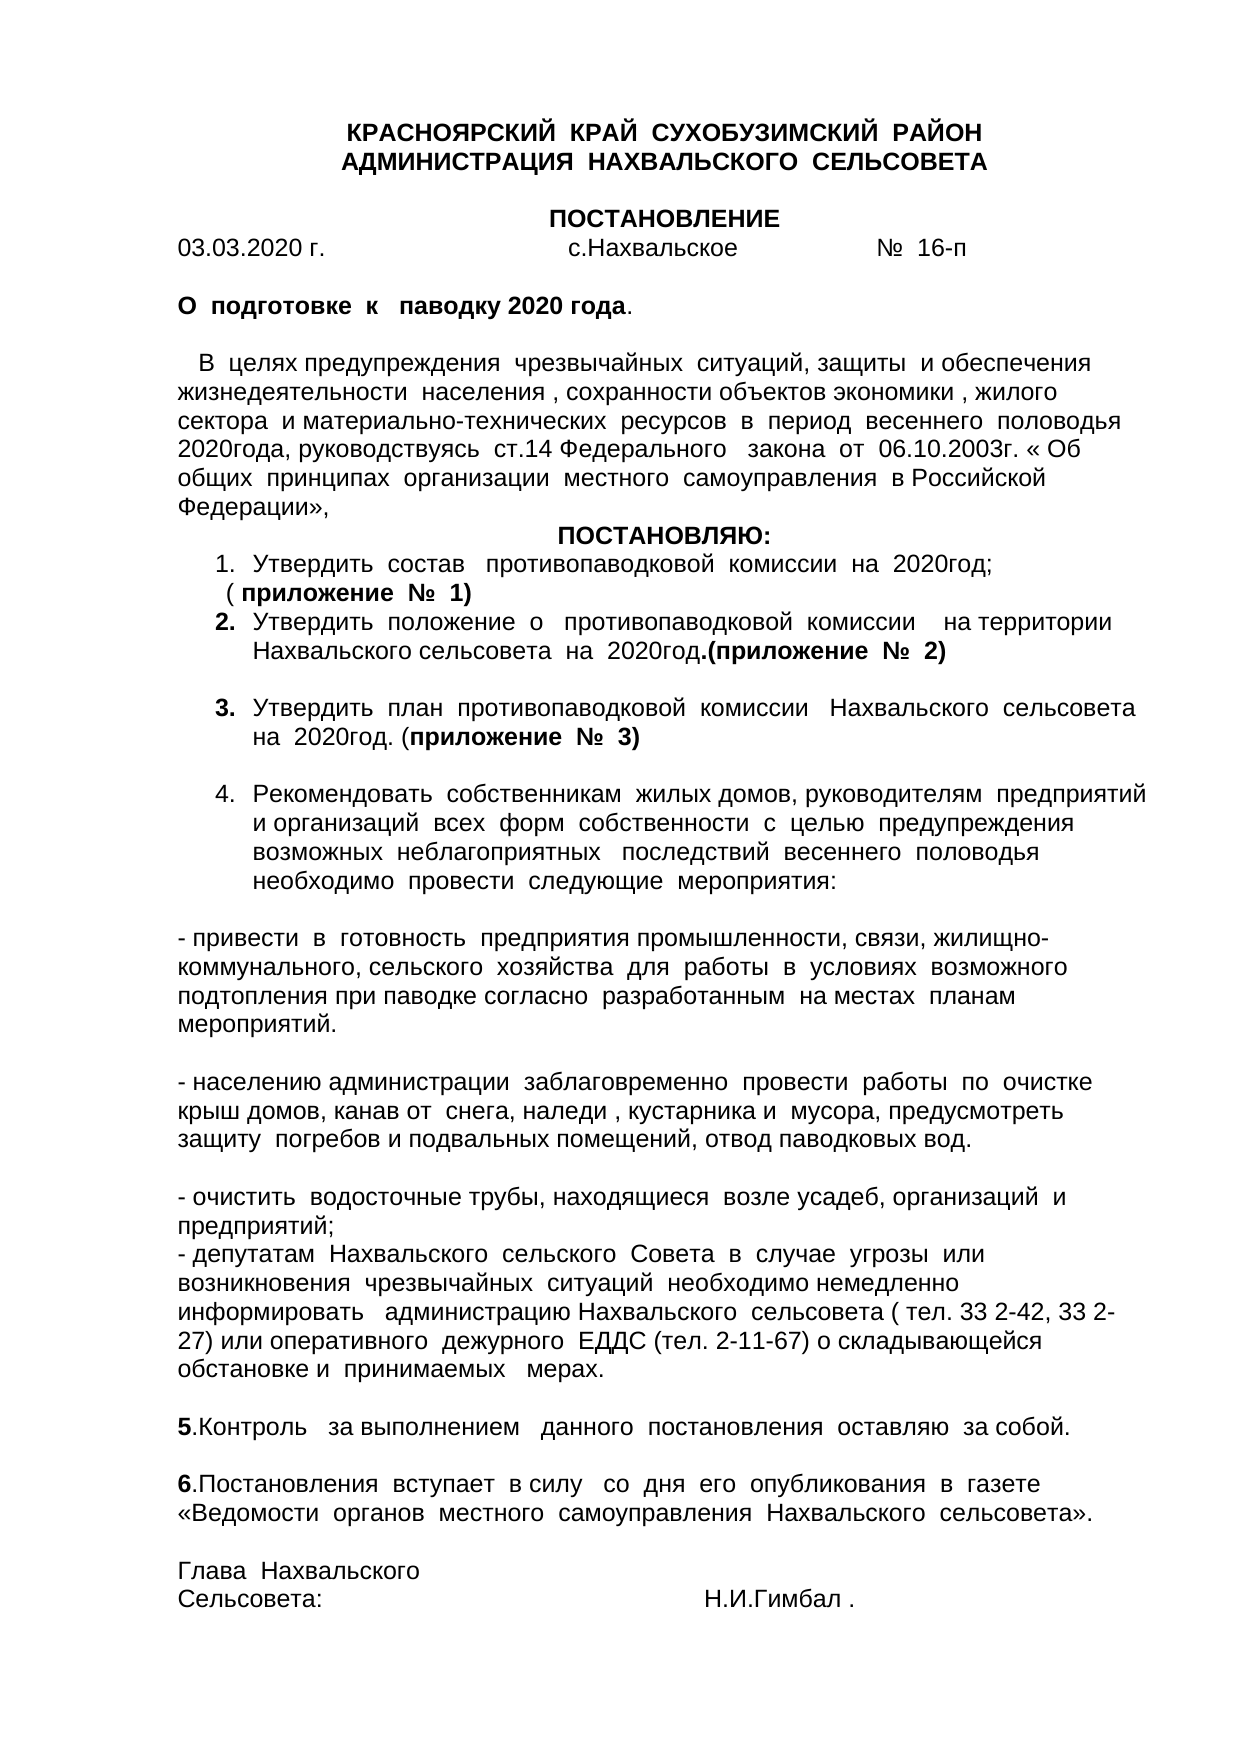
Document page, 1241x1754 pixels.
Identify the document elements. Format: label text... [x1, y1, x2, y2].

list Утвердить положение о противопаводковой комиссии на территории Нахвальского сельсовета на 2020год.(приложение № 2) [215, 607, 1152, 664]
text - депутатам Нахвальского сельского Совета в случае угрозы или возникновения чрезвычайных ситуаций необходимо немедленно информировать администрацию Нахвальского сельсовета ( тел. 33 2-42, 33 2-27) или оперативного дежурного ЕДДС (тел. 2-11-67) о складывающейся обстановке и принимаемых мерах. [177, 1239, 1152, 1383]
text АДМИНИСТРАЦИЯ НАХВАЛЬСКОГО СЕЛЬСОВЕТА [177, 147, 1152, 176]
text В целях предупреждения чрезвычайных ситуаций, защиты и обеспечения жизнедеятельности населения , сохранности объектов экономики , жилого сектора и материально-технических ресурсов в период весеннего половодья 2020года, руководствуясь ст.14 Федерального закона от 06.10.2003г. « Об общих принципах организации местного самоуправления в Российской Федерации», [177, 348, 1152, 521]
list Рекомендовать собственникам жилых домов, руководителям предприятий и организаций всех форм собственности с целью предупреждения возможных неблагоприятных последствий весеннего половодья необходимо провести следующие мероприятия: [215, 779, 1152, 894]
text О подготовке к паводку 2020 года. [177, 291, 1152, 319]
text 03.03.2020 г. с.Нахвальское № 16-п [177, 233, 1152, 262]
text ПОСТАНОВЛЯЮ: [177, 521, 1152, 549]
text - очистить водосточные трубы, находящиеся возле усадеб, организаций и предприятий; [177, 1182, 1152, 1239]
text Глава Нахвальского [177, 1556, 1152, 1584]
text Сельсовета: Н.И.Гимбал . [177, 1584, 1152, 1613]
list ( приложение № 1) [226, 578, 1152, 607]
text ПОСТАНОВЛЕНИЕ [177, 204, 1152, 233]
text КРАСНОЯРСКИЙ КРАЙ СУХОБУЗИМСКИЙ РАЙОН [177, 118, 1152, 147]
text - населению администрации заблаговременно провести работы по очистке крыш домов, канав от снега, наледи , кустарника и мусора, предусмотреть защиту погребов и подвальных помещений, отвод паводковых вод. [177, 1067, 1152, 1153]
text 6.Постановления вступает в силу со дня его опубликования в газете «Ведомости органов местного самоуправления Нахвальского сельсовета». [177, 1469, 1152, 1527]
list Утвердить состав противопаводковой комиссии на 2020год; [215, 549, 1152, 578]
text 5.Контроль за выполнением данного постановления оставляю за собой. [177, 1412, 1152, 1441]
list Утвердить план противопаводковой комиссии Нахвальского сельсовета на 2020год. (приложение № 3) [215, 693, 1152, 751]
text - привести в готовность предприятия промышленности, связи, жилищно-коммунального, сельского хозяйства для работы в условиях возможного подтопления при паводке согласно разработанным на местах планам мероприятий. [177, 923, 1152, 1038]
